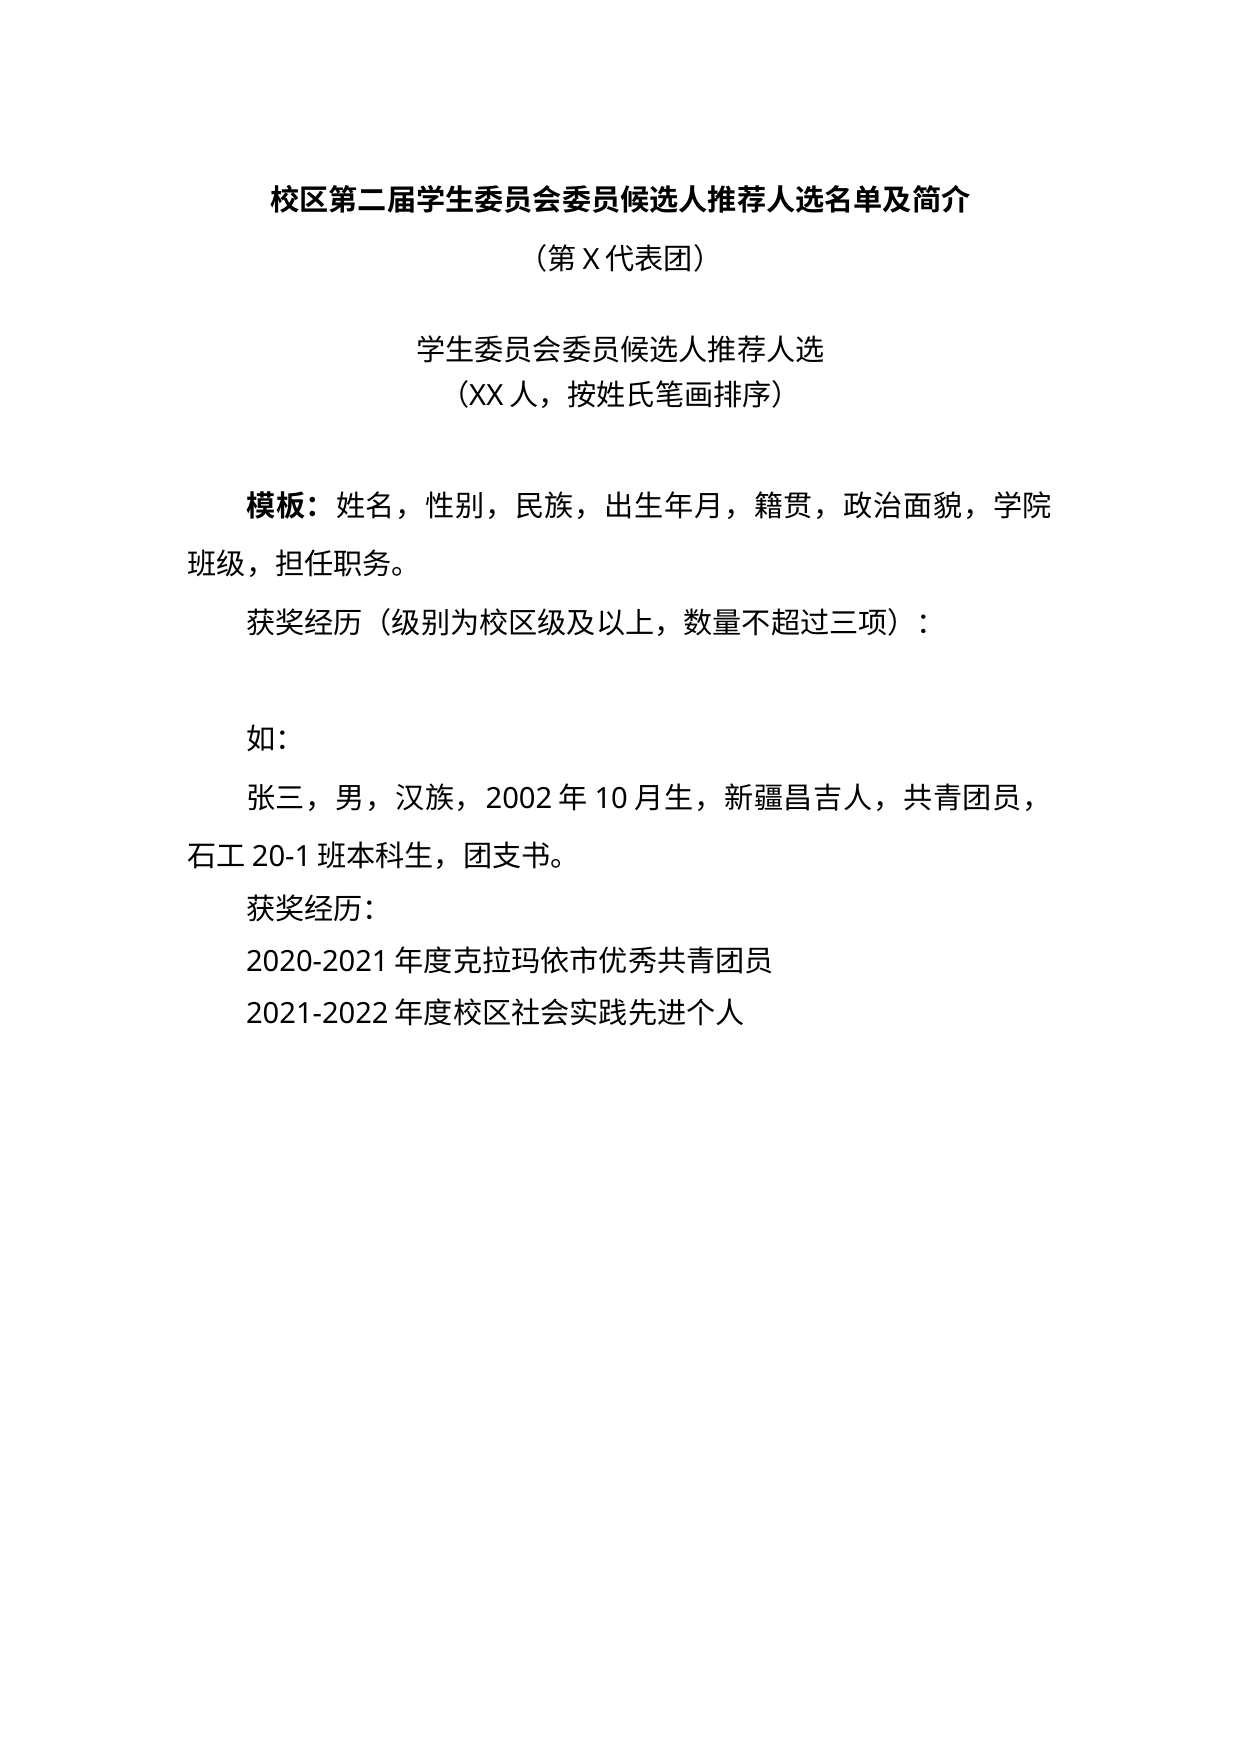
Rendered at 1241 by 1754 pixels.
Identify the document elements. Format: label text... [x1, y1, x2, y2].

text 2020-2021年度克拉玛依市优秀共青团员 [187, 930, 1053, 982]
text 获奖经历： [187, 878, 1053, 930]
text 校区第二届学生委员会委员候选人推荐人选名单及简介 [187, 165, 1053, 230]
text 2021-2022年度校区社会实践先进个人 [187, 982, 1053, 1034]
text 获奖经历（级别为校区级及以上，数量不超过三项）： [187, 586, 1053, 645]
text 张三，男，汉族，2002年10月生，新疆昌吉人，共青团员，石工20-1班本科生，团支书。 [187, 761, 1053, 878]
text （XX人，按姓氏笔画排序） [187, 382, 1053, 411]
text 学生委员会委员候选人推荐人选 [187, 337, 1053, 366]
text 模板：姓名，性别，民族，出生年月，籍贯，政治面貌，学院班级，担任职务。 [187, 470, 1053, 586]
text （第X代表团） [187, 246, 1053, 275]
text 如： [187, 703, 1053, 761]
